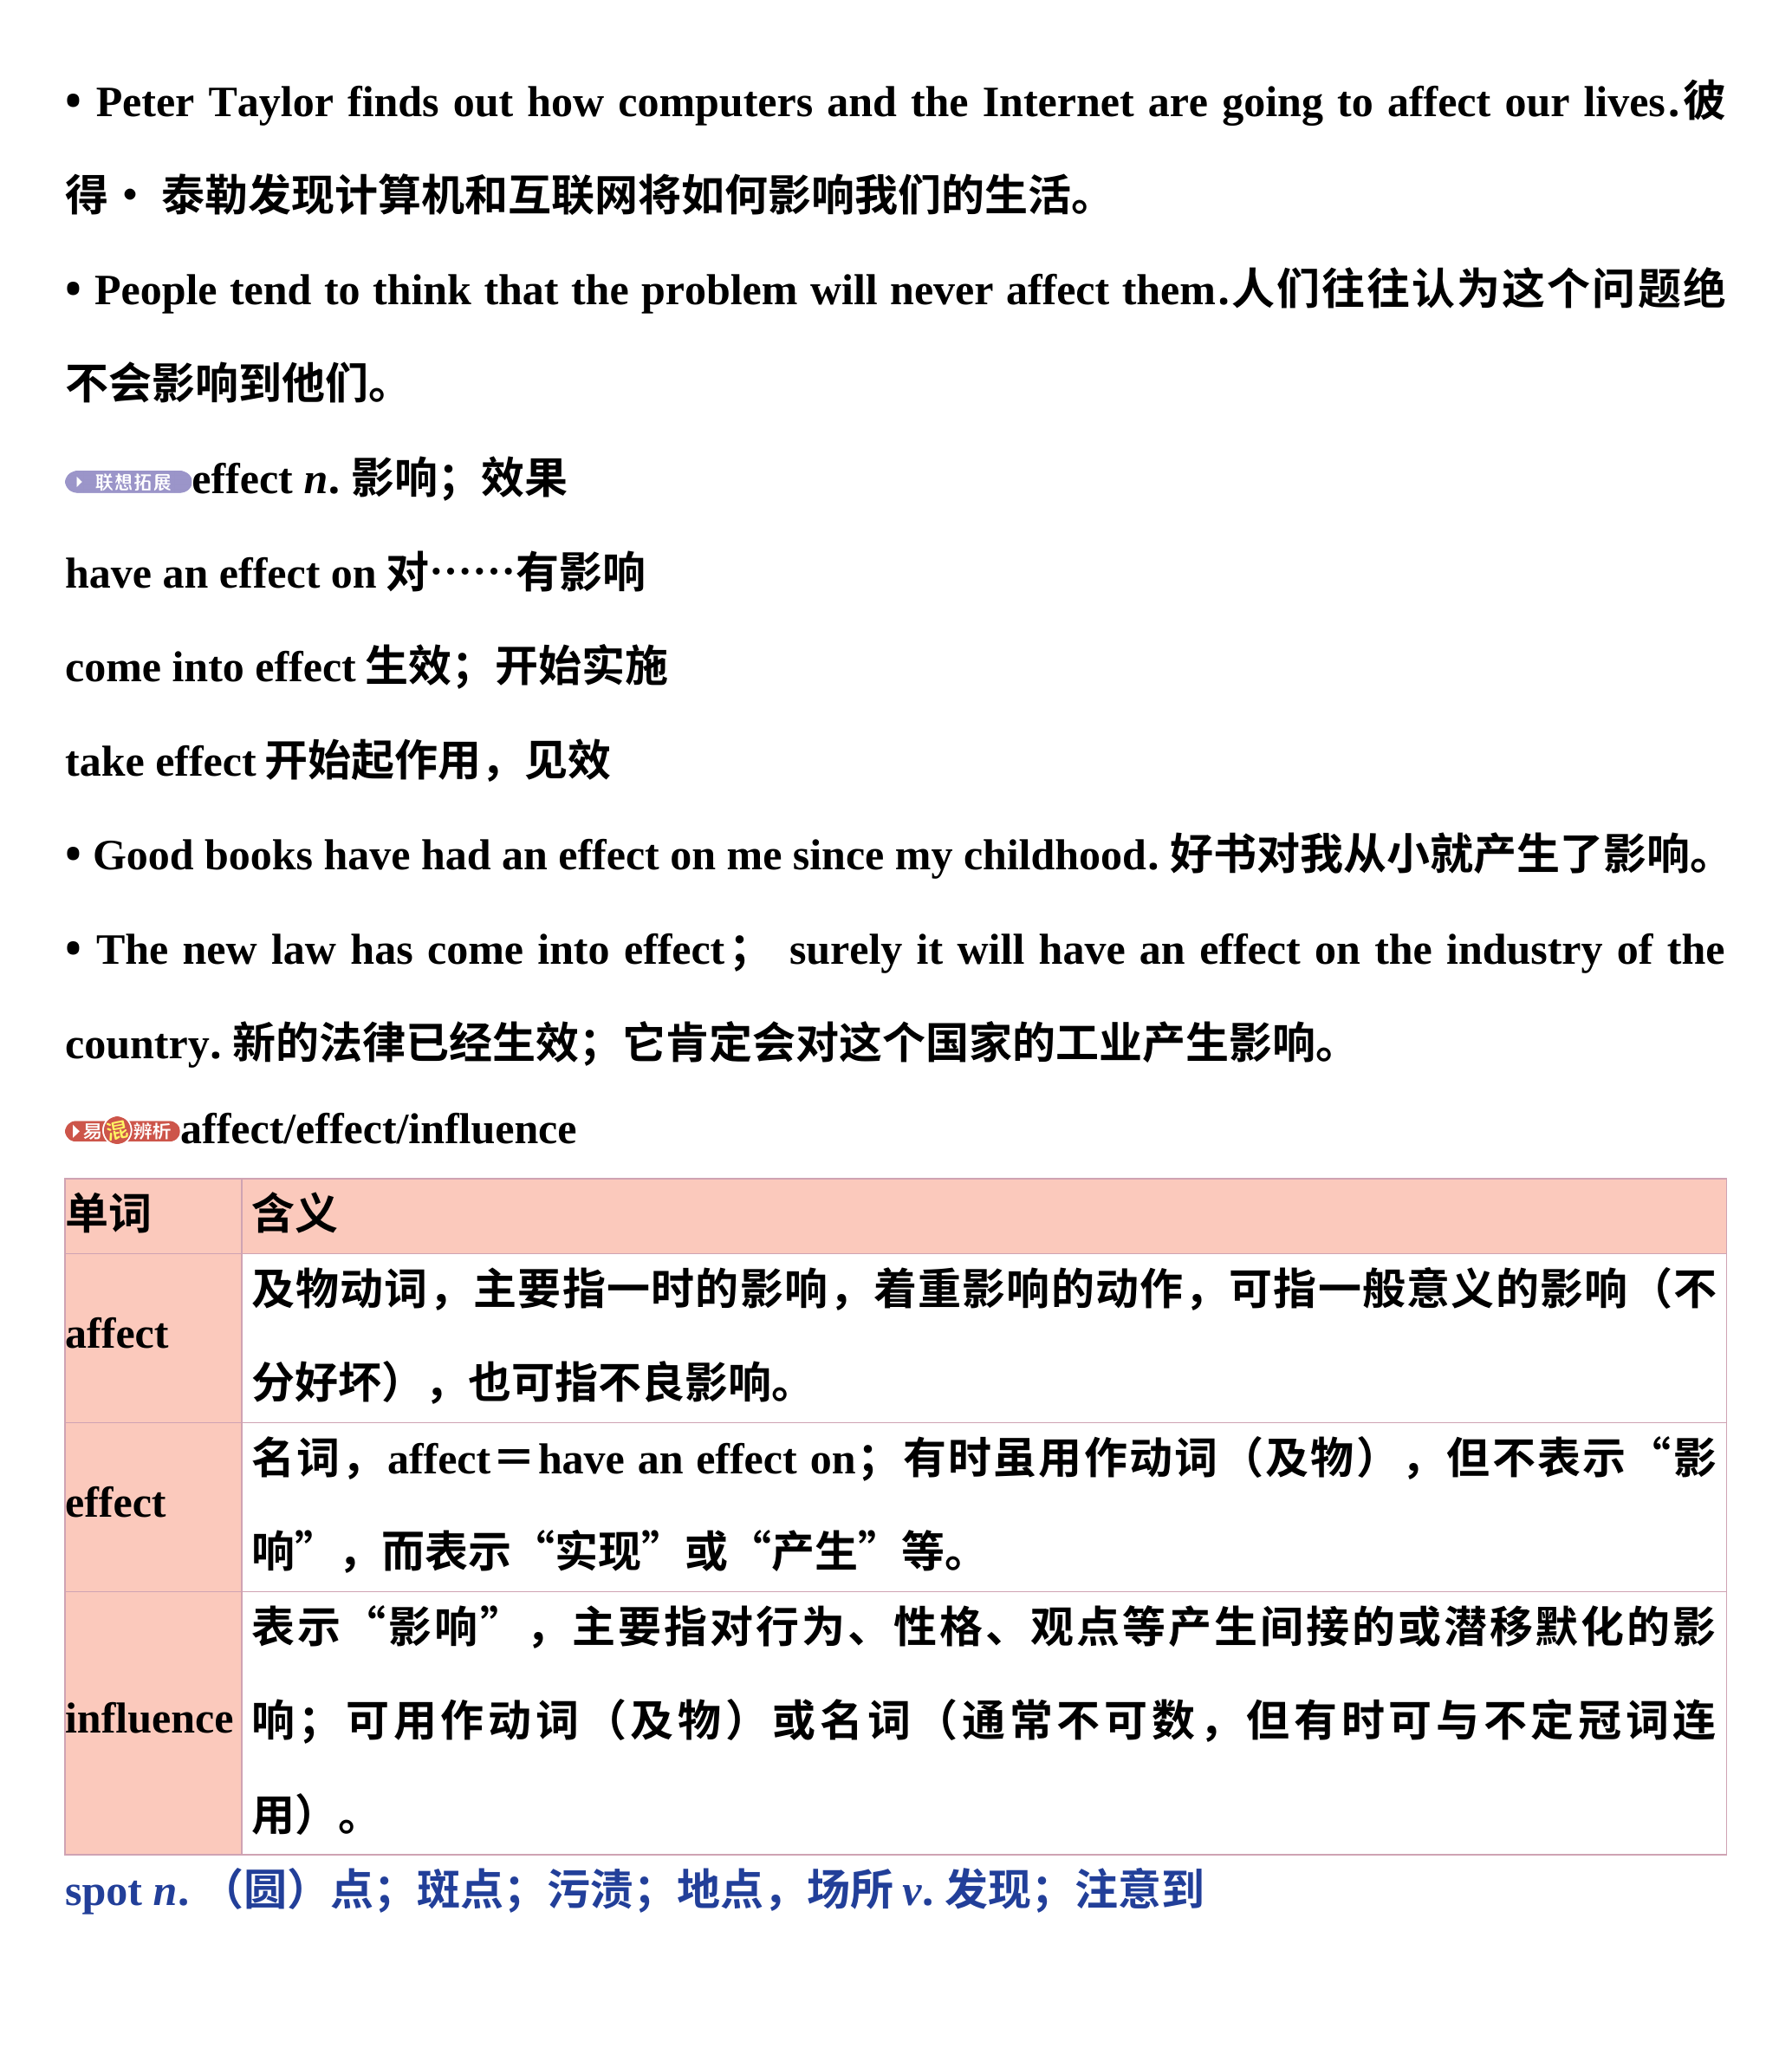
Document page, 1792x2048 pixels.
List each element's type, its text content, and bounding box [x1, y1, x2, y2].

text effect n. 影响；效果 [65, 443, 1726, 506]
table_cell 及物动词，主要指一时的影响，着重影响的动作，可指一般意义的影响（不分好坏），也可指不良影响。 [243, 1254, 1726, 1422]
picture [65, 1116, 180, 1144]
table_header 单词 [66, 1180, 241, 1253]
text • Good books have had an effect on me since my childhood. 好书对我从小就产生了影响。 [65, 820, 1726, 882]
text • People tend to think that the problem will never affect them.人们往往认为这个问题绝不会影响到他们。 [65, 255, 1726, 412]
table_cell 名词，affect＝have an effect on；有时虽用作动词（及物），但不表示“影响”，而表示“实现”或“产生”等。 [243, 1423, 1726, 1591]
text affect/effect/influence [65, 1103, 1726, 1153]
table_header 含义 [243, 1180, 1726, 1253]
text take effect开始起作用，见效 [65, 725, 1726, 789]
table_cell 表示“影响”，主要指对行为、性格、观点等产生间接的或潜移默化的影响；可用作动词（及物）或名词（通常不可数，但有时可与不定冠词连用）。 [243, 1592, 1726, 1854]
text have an effect on对……有影响 [65, 537, 1726, 601]
table_cell influence [66, 1592, 241, 1854]
text • The new law has come into effect； surely it will have an effect on the industry of the country. 新的法律已经生效；它肯定会对这个国家的工业产生影响。 [65, 914, 1726, 1071]
text spot n. （圆）点；斑点；污渍；地点，场所v. 发现；注意到 [65, 1856, 1726, 1918]
text come into effect生效；开始实施 [65, 632, 1726, 694]
table_cell affect [66, 1254, 241, 1422]
text • Peter Taylor finds out how computers and the Internet are going to affect our lives.彼得• 泰勒发现计算机和互联网将如何影响我们的生活。 [65, 66, 1726, 224]
table_cell effect [66, 1423, 241, 1591]
picture [65, 471, 192, 494]
